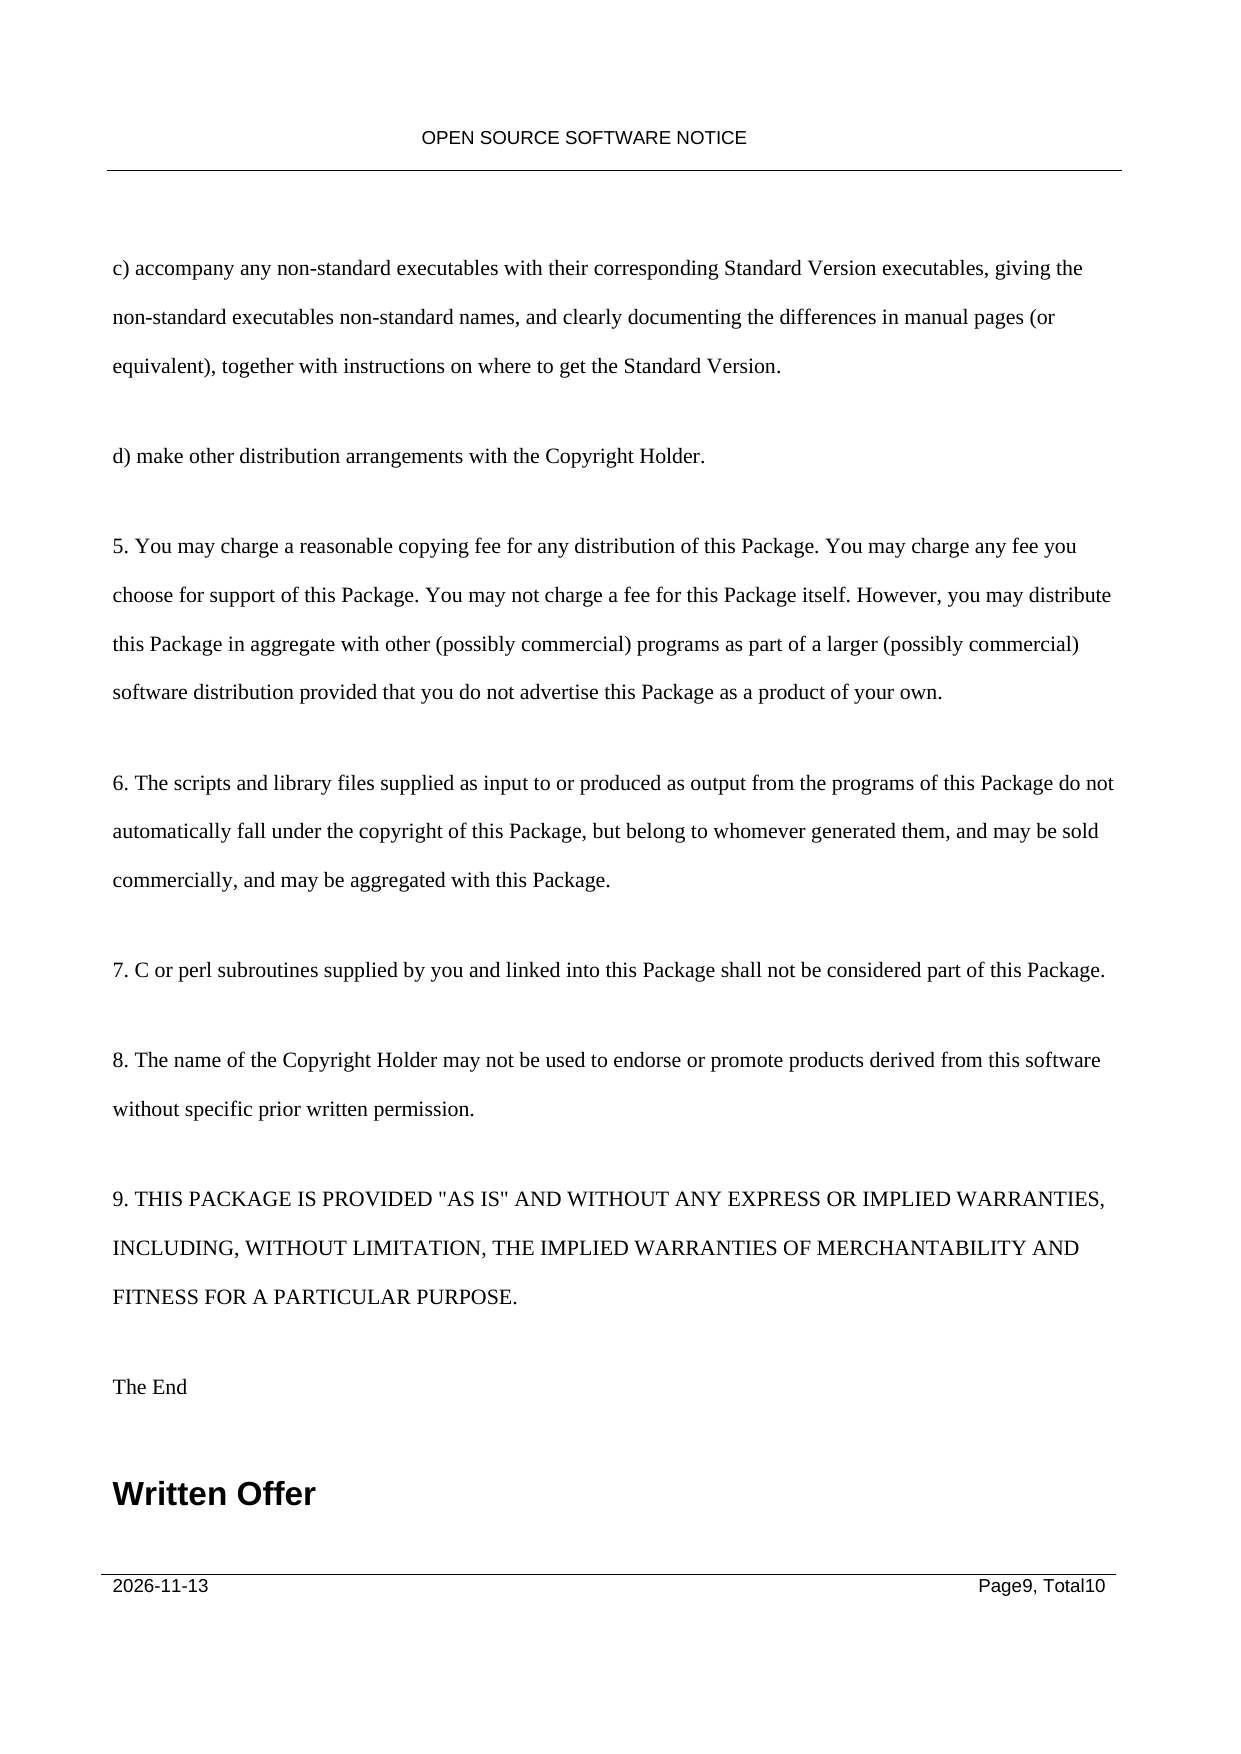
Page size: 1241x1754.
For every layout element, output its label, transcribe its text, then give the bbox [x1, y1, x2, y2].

text 7. C or perl subroutines supplied by you and linked into this Package shall not be considered part of this Package. [112, 953, 1128, 986]
text 8. The name of the Copyright Holder may not be used to endorse or promote products derived from this software without specific prior written permission. [112, 1044, 1128, 1125]
text Written Offer [112, 1461, 1128, 1526]
text c) accompany any non-standard executables with their corresponding Standard Version executables, giving the non-standard executables non-standard names, and clearly documenting the differences in manual pages (or equivalent), together with instructions on where to get the Standard Version. [112, 251, 1128, 381]
text The End [112, 1370, 1128, 1403]
text 5. You may charge a reasonable copying fee for any distribution of this Package. You may charge any fee you choose for support of this Package. You may not charge a fee for this Package itself. However, you may distribute this Package in aggregate with other (possibly commercial) programs as part of a larger (possibly commercial) software distribution provided that you do not advertise this Package as a product of your own. [112, 529, 1128, 708]
text 9. THIS PACKAGE IS PROVIDED "AS IS" AND WITHOUT ANY EXPRESS OR IMPLIED WARRANTIES, INCLUDING, WITHOUT LIMITATION, THE IMPLIED WARRANTIES OF MERCHANTABILITY AND FITNESS FOR A PARTICULAR PURPOSE. [112, 1183, 1128, 1313]
text d) make other distribution arrangements with the Copyright Holder. [112, 439, 1128, 472]
text 6. The scripts and library files supplied as input to or produced as output from the programs of this Package do not automatically fall under the copyright of this Package, but belong to whomever generated them, and may be sold commercially, and may be aggregated with this Package. [112, 766, 1128, 896]
